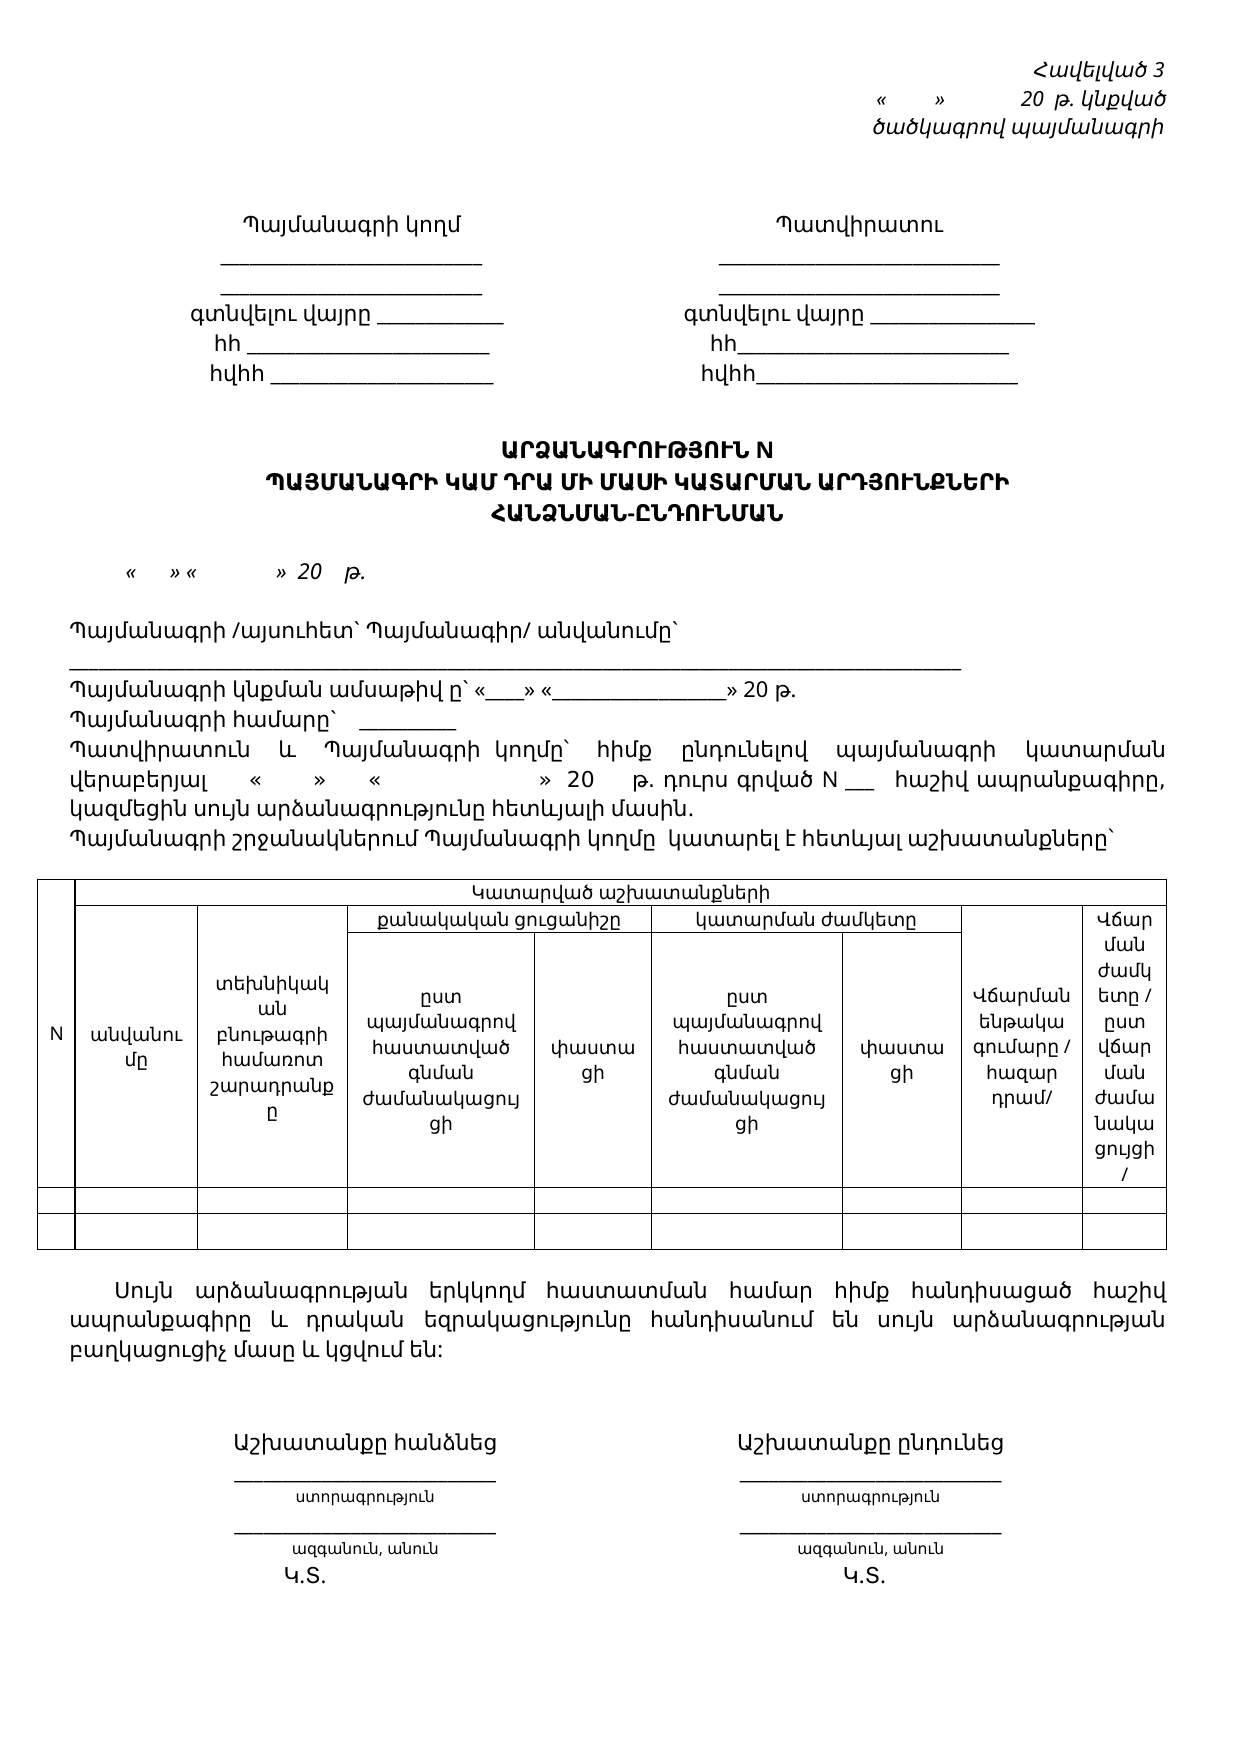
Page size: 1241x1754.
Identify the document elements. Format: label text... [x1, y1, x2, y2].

table_cell [348, 1214, 534, 1248]
table_cell ___________________________ ազգանուն, անուն [113, 1507, 618, 1560]
table_cell ___________________________ ստորագրություն [113, 1456, 618, 1507]
text ՊԱՅՄԱՆԱԳՐԻ ԿԱՄ ԴՐԱ ՄԻ ՄԱՍԻ ԿԱՏԱՐՄԱՆ ԱՐԴՅՈՒՆՔՆԵՐԻ [69, 465, 1167, 497]
table_cell անվանումը [76, 906, 197, 1187]
table_cell քանակական ցուցանիշը [348, 906, 651, 932]
text Պայմանագրի համարը` __________ [69, 704, 1167, 734]
text ՀԱՆՁՆՄԱՆ-ԸՆԴՈՒՆՄԱՆ [69, 497, 1167, 528]
table_cell Կ.Տ. [113, 1560, 618, 1589]
table_cell փաստացի [843, 933, 961, 1187]
table_cell ___________________________ ազգանուն, անուն [618, 1507, 1123, 1560]
table_cell ըստ պայմանագրով հաստատված գնման ժամանակացույցի [348, 933, 534, 1187]
table_cell ըստ պայմանագրով հաստատված գնման ժամանակացույցի [652, 933, 842, 1187]
table_cell [1083, 1214, 1166, 1248]
table_cell [38, 1188, 74, 1213]
table_cell [38, 1214, 74, 1248]
table_cell [652, 1214, 842, 1248]
table_cell [962, 1214, 1082, 1248]
text Պայմանագրի կնքման ամսաթիվ ը` «____» «__________________» 20 թ. [69, 674, 1167, 704]
table_cell [198, 1214, 347, 1248]
table_cell [962, 1188, 1082, 1213]
table_cell կատարման ժամկետը [652, 906, 961, 932]
table_header Աշխատանքը ընդունեց [618, 1426, 1123, 1456]
text ծածկագրով պայմանագրի [69, 112, 1167, 141]
table_cell [76, 1188, 197, 1213]
table_cell ___________________________ ստորագրություն [618, 1456, 1123, 1507]
text Պայմանագրի /այսուհետ` Պայմանագիր/ անվանումը` ____________________________________________________________________________________________ [69, 614, 1167, 674]
table_cell տեխնիկական բնութագրի համառոտ շարադրանքը [198, 906, 347, 1187]
table_cell [843, 1214, 961, 1248]
table_header Պատվիրատու _____________________________ _____________________________ գտնվելու վայրը _________________ հհ____________________________ հվհհ___________________________ [593, 209, 1126, 388]
table_cell [76, 1214, 197, 1248]
table_cell [198, 1188, 347, 1213]
table_cell Կ.Տ. [618, 1560, 1123, 1589]
table_cell [843, 1188, 961, 1213]
table_cell [535, 1188, 651, 1213]
table_cell [348, 1188, 534, 1213]
table_cell Վճարման ենթակա գումարը /հազար դրամ/ [962, 906, 1082, 1187]
table_header Կատարված աշխատանքների [76, 880, 1166, 905]
table_header Պայմանագրի կողմ ___________________________ ___________________________ գտնվելու վայրը ______________ հհ _________________________ հվհհ _______________________ [110, 209, 593, 388]
text ԱՐՁԱՆԱԳՐՈՒԹՅՈՒՆ N [69, 434, 1167, 465]
table_cell [535, 1214, 651, 1248]
table_cell [652, 1188, 842, 1213]
text « » « » 20 թ. [69, 556, 1167, 586]
table_header N [38, 880, 74, 1187]
table_cell [1083, 1188, 1166, 1213]
text Պատվիրատուն և Պայմանագրի կողմը՝ հիմք ընդունելով պայմանագրի կատարման վերաբերյալ « » « » 20 թ. դուրս գրված N ___ հաշիվ ապրանքագիրը, կազմեցին սույն արձանագրությունը հետևյալի մասին. [69, 734, 1167, 823]
table_cell փաստացի [535, 933, 651, 1187]
table_cell Վճարման ժամկետը /ըստ վճարման ժամանակացույցի/ [1083, 906, 1166, 1187]
text Սույն արձանագրության երկկողմ հաստատման համար հիմք հանդիսացած հաշիվ ապրանքագիրը և դրական եզրակացությունը հանդիսանում են սույն արձանագրության բաղկացուցիչ մասը և կցվում են: [69, 1275, 1167, 1364]
text Պայմանագրի շրջանակներում Պայմանագրի կողմը կատարել է հետևյալ աշխատանքները՝ [69, 823, 1167, 853]
text « » 20 թ. կնքված [69, 84, 1167, 112]
table_header Աշխատանքը հանձնեց [113, 1426, 618, 1456]
text Հավելված 3 [69, 56, 1167, 84]
